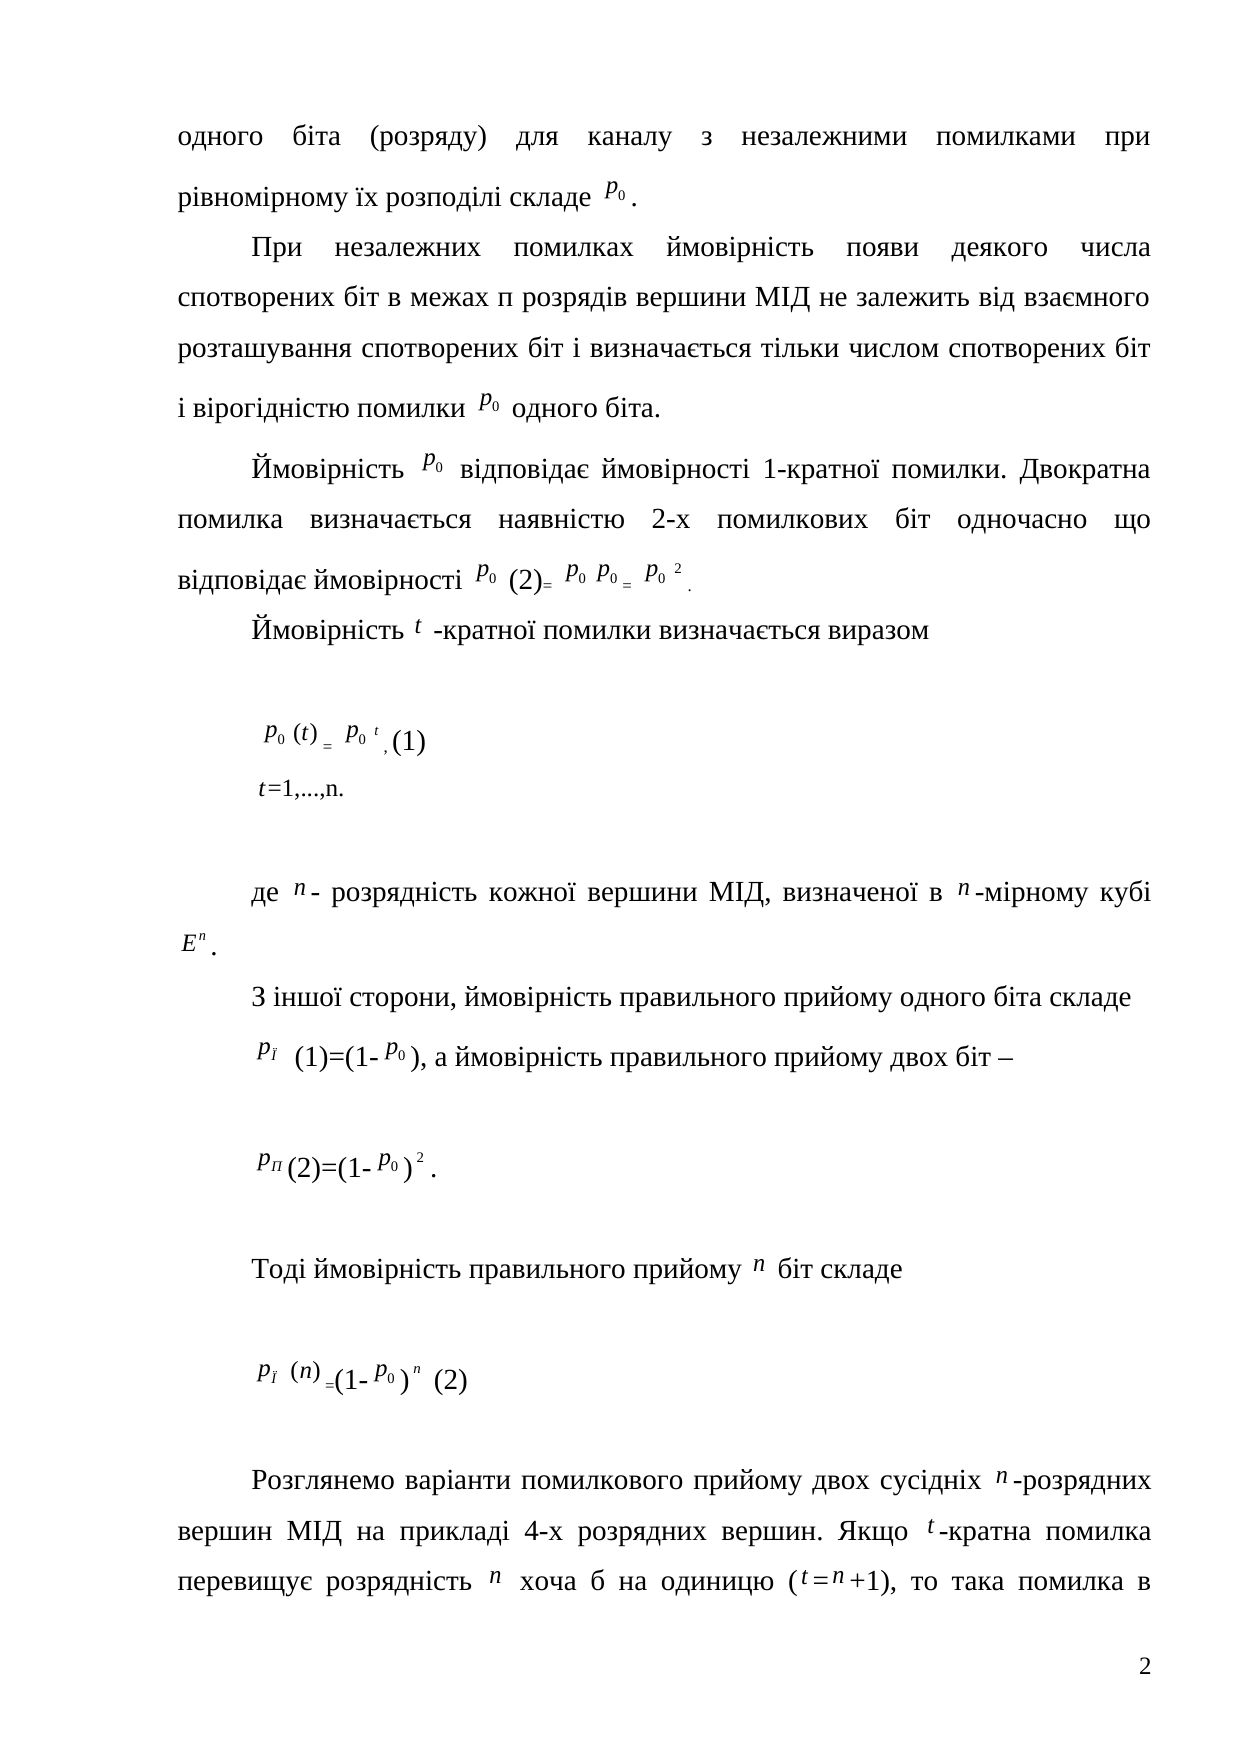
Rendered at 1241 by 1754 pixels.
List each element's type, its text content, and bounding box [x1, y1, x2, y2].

text де - розрядність кожної вершини МІД, визначеної в -мірному кубі . [177, 874, 1152, 962]
text (2)=(1-). [177, 1140, 1152, 1184]
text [177, 1462, 1152, 1597]
text Ймовірність -кратної помилки визначається виразом [177, 612, 1152, 646]
text (1)=(1-), а ймовірність правильного прийому двох біт – [177, 1029, 1152, 1073]
text При незалежних помилках ймовірність появи деякого числа спотворених біт в межах п розрядів вершини МІД не залежить від взаємного розташування спотворених біт і визначається тільки числом спотворених біт і вірогідністю помилки одного біта. [177, 229, 1152, 424]
text З іншої сторони, ймовірність правильного прийому одного біта складе [177, 979, 1152, 1012]
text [177, 118, 1152, 212]
text = , (1) [177, 713, 1152, 757]
text Ймовірність відповідає ймовірності 1-кратної помилки. Двократна помилка визначається наявністю 2-х помилкових біт одночасно що відповідає ймовірності (2)= = . [177, 441, 1152, 595]
text =(1-) (2) [177, 1352, 1152, 1395]
text Тоді ймовірність правильного прийому біт складе [177, 1251, 1152, 1284]
